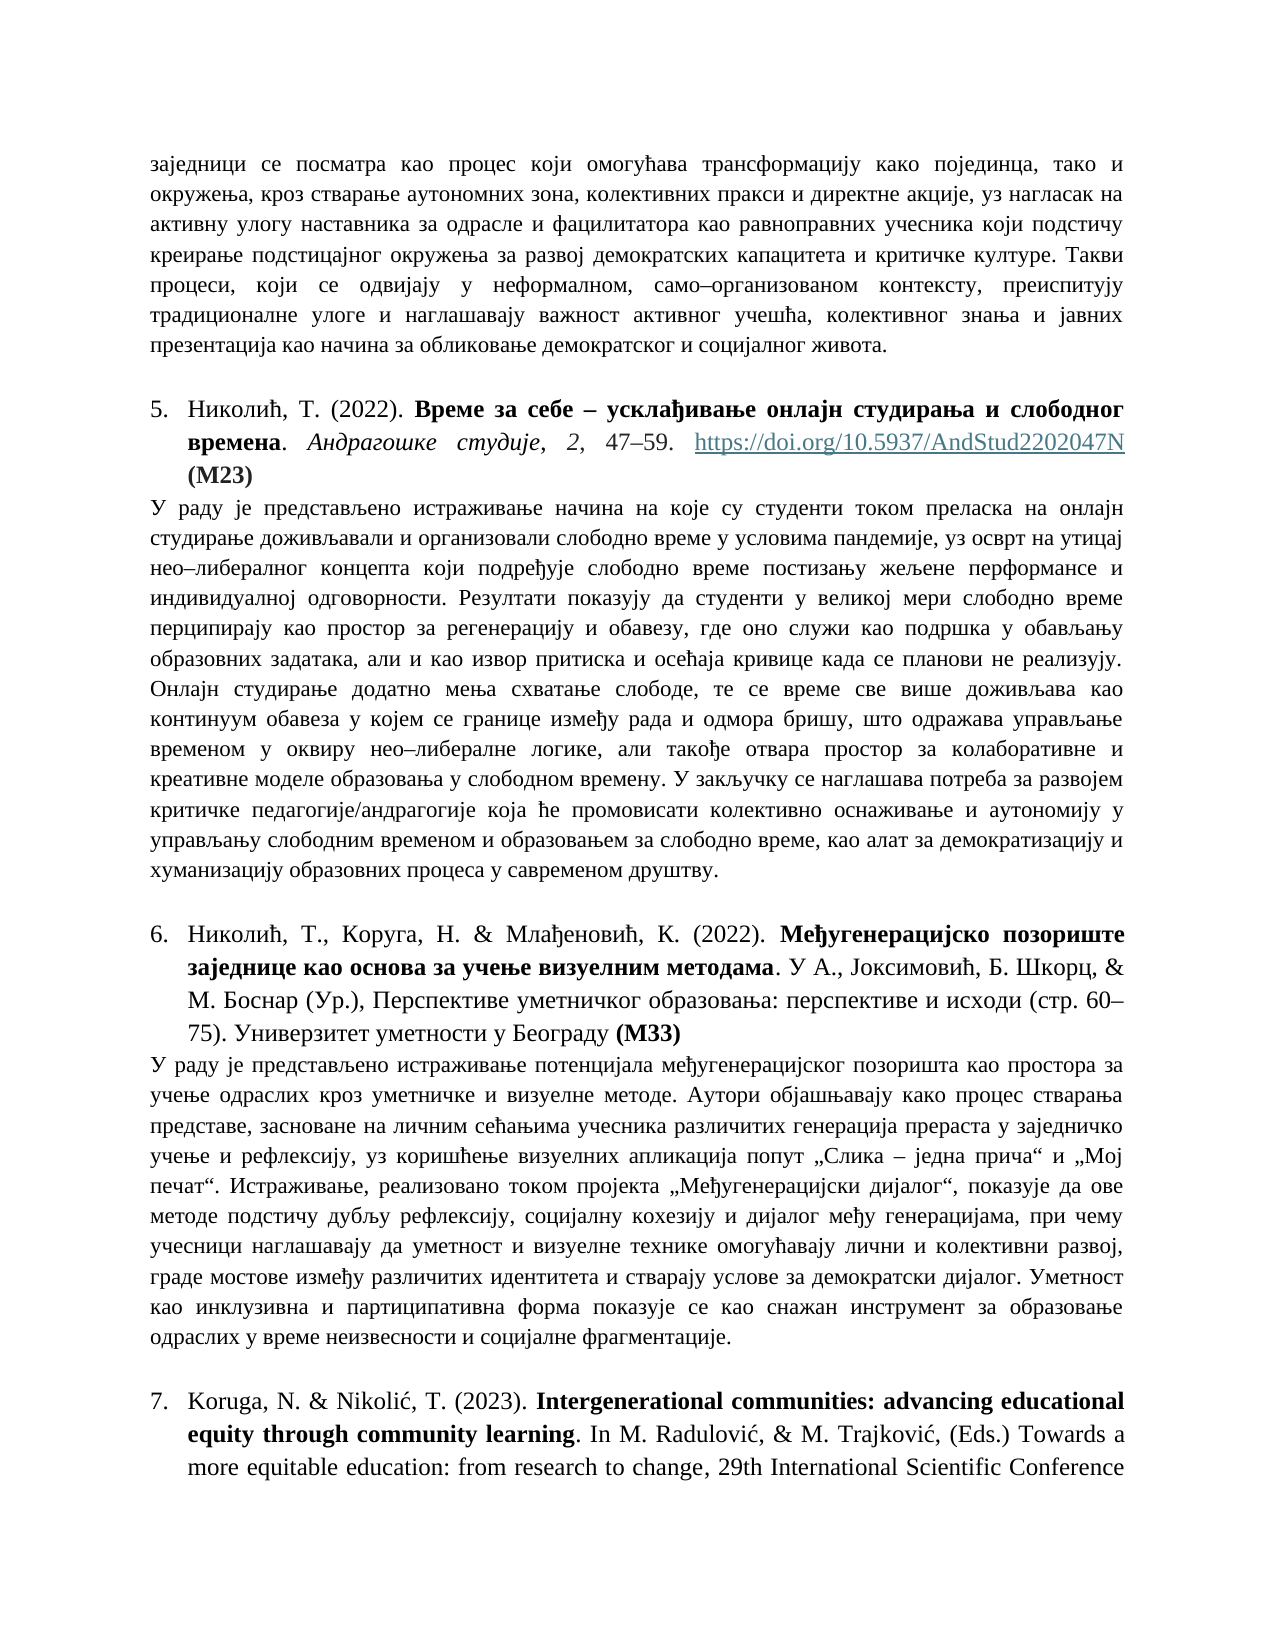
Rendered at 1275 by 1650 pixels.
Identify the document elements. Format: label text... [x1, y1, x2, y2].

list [150, 1386, 1125, 1481]
text У раду је представљено истраживање потенцијала међугенерацијског позоришта као простора за учење одраслих кроз уметничке и визуелне методе. Аутори објашњавају како процес стварања представе, засноване на личним сећањима учесника различитих генерација прераста у заједничко учење и рефлексију, уз коришћење визуелних апликација попут „Слика – једна прича“ и „Мој печат“. Истраживање, реализовано током пројекта „Међугенерацијски дијалог“, показује да ове методе подстичу дубљу рефлексију, социјалну кохезију и дијалог међу генерацијама, при чему учесници наглашавају да уметност и визуелне технике омогућавају лични и колективни развој, граде мостове између различитих идентитета и стварају услове за демократски дијалог. Уметност као инклузивна и партиципативна форма показује се као снажан инструмент за образовање одраслих у време неизвесности и социјалне фрагментације. [150, 1051, 1125, 1349]
text У раду је представљено истраживање начина на које су студенти током преласка на онлајн студирање доживљавали и организовали слободно време у условима пандемије, уз осврт на утицај нео–либералног концепта који подређује слободно време постизању жељене перформансе и индивидуалној одговорности. Резултати показују да студенти у великој мери слободно време перципирају као простор за регенерацију и обавезу, где оно служи као подршка у обављању образовних задатака, али и као извор притиска и осећаја кривице када се планови не реализују. Онлајн студирање додатно мења схватање слободе, те се време све више доживљава као континуум обавеза у којем се границе између рада и одмора бришу, што одражава управљање временом у оквиру нео–либералне логике, али такође отвара простор за колаборативне и креативне моделе образовања у слободном времену. У закључку се наглашава потреба за развојем критичке педагогије/андрагогије која ће промовисати колективно оснаживање и аутономију у управљању слободним временом и образовањем за слободно време, као алат за демократизацију и хуманизацију образовних процеса у савременом друштву. [150, 493, 1125, 882]
list Николић, Т. (2022). Време за себе – усклађивање онлајн студирања и слободног времена. Андрагошке студије, 2, 47–59. https://doi.org/10.5937/AndStud2202047N (М23) [150, 394, 1125, 489]
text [150, 150, 1125, 358]
list Николић, Т., Коруга, Н. & Млађеновић, К. (2022). Међугенерацијско позориште заједнице као основа за учење визуелним методама. У А., Јоксимовић, Б. Шкорц, & М. Боснар (Ур.), Перспективе уметничког образовања: перспективе и исходи (стр. 60–75). Универзитет уметности у Београду (М33) [150, 919, 1125, 1047]
